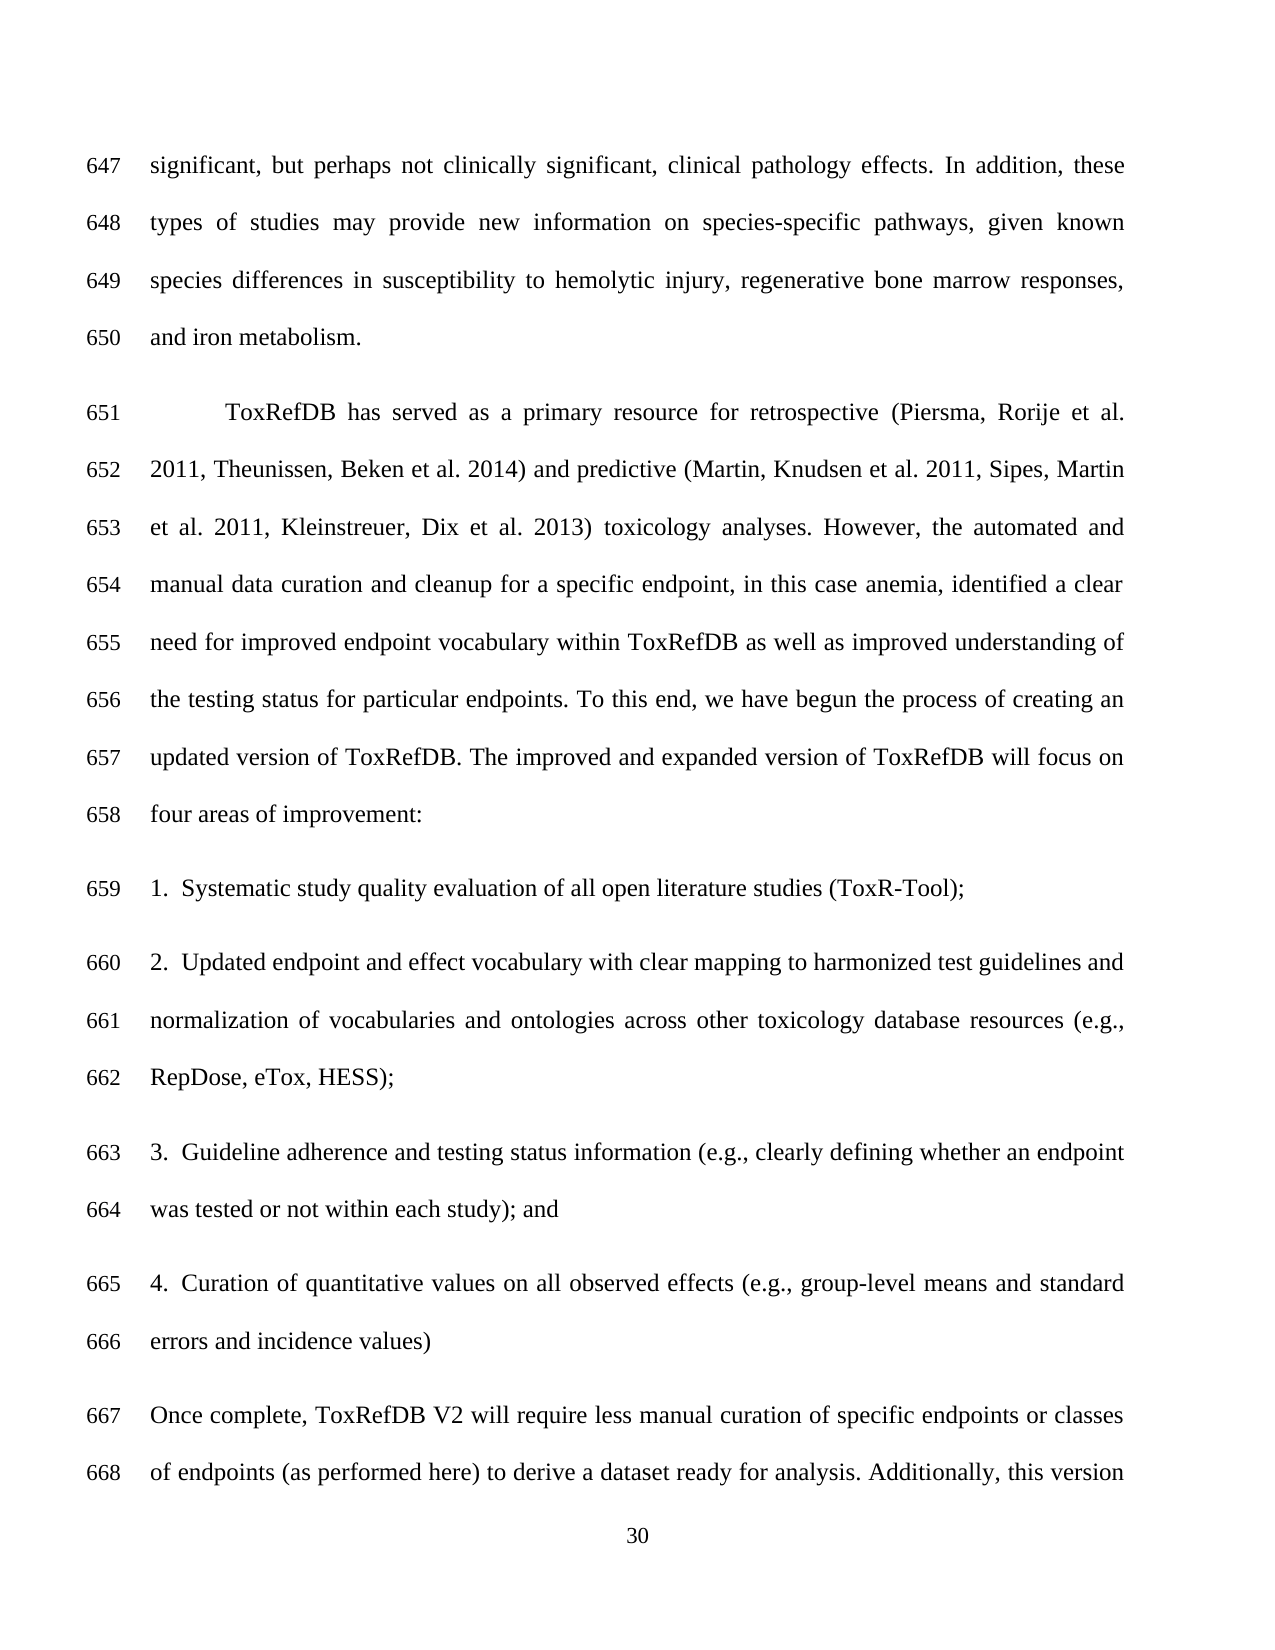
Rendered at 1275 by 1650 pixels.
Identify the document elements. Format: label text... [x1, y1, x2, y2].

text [150, 1400, 1125, 1486]
text ToxRefDB has served as a primary resource for retrospective (Piersma, Rorije et al. 2011, Theunissen, Beken et al. 2014) and predictive (Martin, Knudsen et al. 2011, Sipes, Martin et al. 2011, Kleinstreuer, Dix et al. 2013) toxicology analyses. However, the automated and manual data curation and cleanup for a specific endpoint, in this case anemia, identified a clear need for improved endpoint vocabulary within ToxRefDB as well as improved understanding of the testing status for particular endpoints. To this end, we have begun the process of creating an updated version of ToxRefDB. The improved and expanded version of ToxRefDB will focus on four areas of improvement: [150, 397, 1125, 828]
text 2. Updated endpoint and effect vocabulary with clear mapping to harmonized test guidelines and normalization of vocabularies and ontologies across other toxicology database resources (e.g., RepDose, eTox, HESS); [150, 947, 1125, 1091]
text 1. Systematic study quality evaluation of all open literature studies (ToxR-Tool); [150, 873, 1125, 902]
text 4. Curation of quantitative values on all observed effects (e.g., group-level means and standard errors and incidence values) [150, 1268, 1125, 1354]
text 3. Guideline adherence and testing status information (e.g., clearly defining whether an endpoint was tested or not within each study); and [150, 1137, 1125, 1223]
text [150, 150, 1125, 351]
